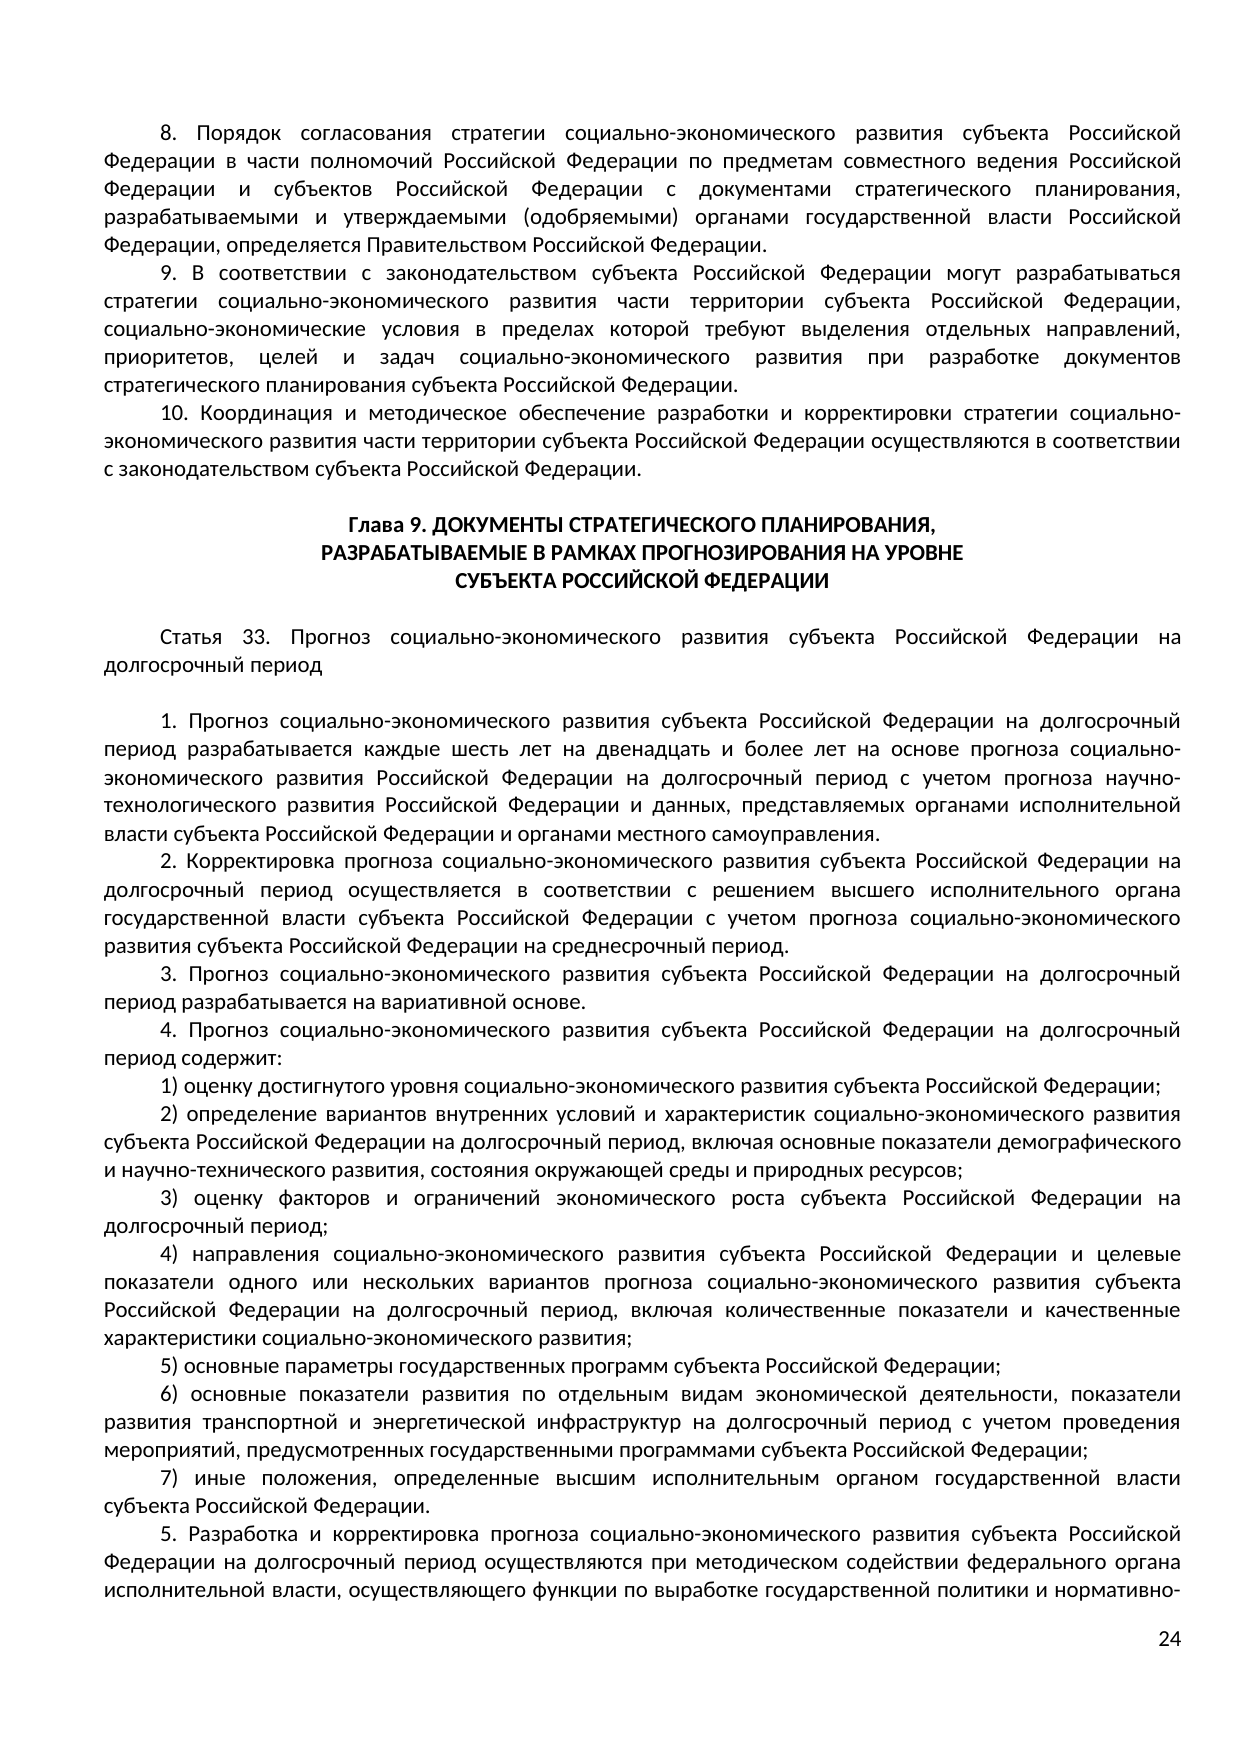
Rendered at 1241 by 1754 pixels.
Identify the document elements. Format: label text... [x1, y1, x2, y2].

text СУБЪЕКТА РОССИЙСКОЙ ФЕДЕРАЦИИ [103, 566, 1181, 594]
text 6) основные показатели развития по отдельным видам экономической деятельности, показатели развития транспортной и энергетической инфраструктур на долгосрочный период с учетом проведения мероприятий, предусмотренных государственными программами субъекта Российской Федерации; [103, 1379, 1181, 1463]
text 1. Прогноз социально-экономического развития субъекта Российской Федерации на долгосрочный период разрабатывается каждые шесть лет на двенадцать и более лет на основе прогноза социально-экономического развития Российской Федерации на долгосрочный период с учетом прогноза научно-технологического развития Российской Федерации и данных, представляемых органами исполнительной власти субъекта Российской Федерации и органами местного самоуправления. [103, 707, 1181, 847]
text 2. Корректировка прогноза социально-экономического развития субъекта Российской Федерации на долгосрочный период осуществляется в соответствии с решением высшего исполнительного органа государственной власти субъекта Российской Федерации с учетом прогноза социально-экономического развития субъекта Российской Федерации на среднесрочный период. [103, 847, 1181, 959]
text 4. Прогноз социально-экономического развития субъекта Российской Федерации на долгосрочный период содержит: [103, 1015, 1181, 1071]
text 7) иные положения, определенные высшим исполнительным органом государственной власти субъекта Российской Федерации. [103, 1463, 1181, 1519]
text 2) определение вариантов внутренних условий и характеристик социально-экономического развития субъекта Российской Федерации на долгосрочный период, включая основные показатели демографического и научно-технического развития, состояния окружающей среды и природных ресурсов; [103, 1099, 1181, 1183]
text 4) направления социально-экономического развития субъекта Российской Федерации и целевые показатели одного или нескольких вариантов прогноза социально-экономического развития субъекта Российской Федерации на долгосрочный период, включая количественные показатели и качественные характеристики социально-экономического развития; [103, 1239, 1181, 1351]
text 10. Координация и методическое обеспечение разработки и корректировки стратегии социально-экономического развития части территории субъекта Российской Федерации осуществляются в соответствии с законодательством субъекта Российской Федерации. [103, 398, 1181, 482]
text РАЗРАБАТЫВАЕМЫЕ В РАМКАХ ПРОГНОЗИРОВАНИЯ НА УРОВНЕ [103, 538, 1181, 566]
text 3. Прогноз социально-экономического развития субъекта Российской Федерации на долгосрочный период разрабатывается на вариативной основе. [103, 959, 1181, 1015]
text 5) основные параметры государственных программ субъекта Российской Федерации; [103, 1351, 1181, 1379]
text Глава 9. ДОКУМЕНТЫ СТРАТЕГИЧЕСКОГО ПЛАНИРОВАНИЯ, [103, 510, 1181, 538]
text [103, 1519, 1181, 1603]
text 8. Порядок согласования стратегии социально-экономического развития субъекта Российской Федерации в части полномочий Российской Федерации по предметам совместного ведения Российской Федерации и субъектов Российской Федерации с документами стратегического планирования, разрабатываемыми и утверждаемыми (одобряемыми) органами государственной власти Российской Федерации, определяется Правительством Российской Федерации. [103, 118, 1181, 258]
text 1) оценку достигнутого уровня социально-экономического развития субъекта Российской Федерации; [103, 1071, 1181, 1099]
text Статья 33. Прогноз социально-экономического развития субъекта Российской Федерации на долгосрочный период [103, 622, 1181, 678]
text 9. В соответствии с законодательством субъекта Российской Федерации могут разрабатываться стратегии социально-экономического развития части территории субъекта Российской Федерации, социально-экономические условия в пределах которой требуют выделения отдельных направлений, приоритетов, целей и задач социально-экономического развития при разработке документов стратегического планирования субъекта Российской Федерации. [103, 258, 1181, 398]
text 3) оценку факторов и ограничений экономического роста субъекта Российской Федерации на долгосрочный период; [103, 1183, 1181, 1239]
